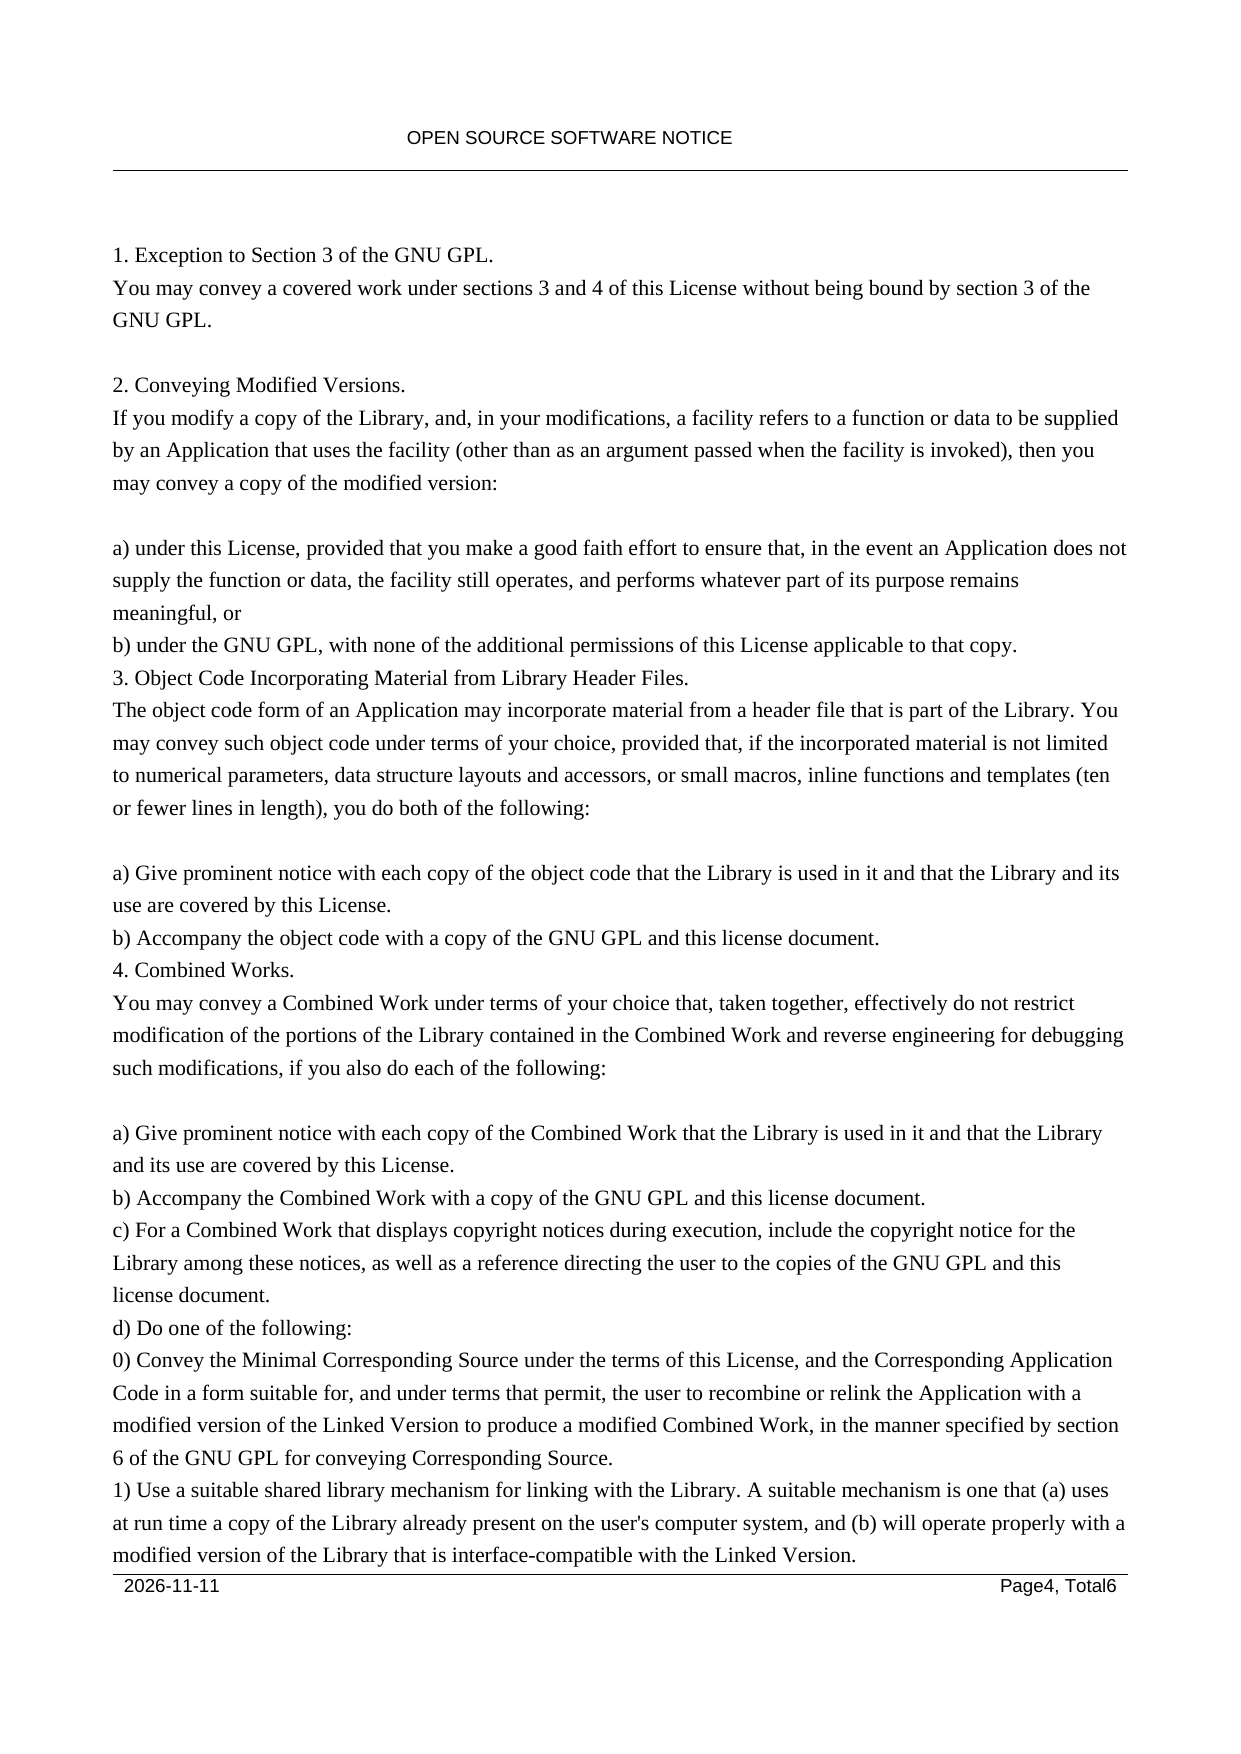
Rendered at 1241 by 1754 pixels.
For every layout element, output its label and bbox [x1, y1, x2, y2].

text [112, 206, 1128, 1571]
